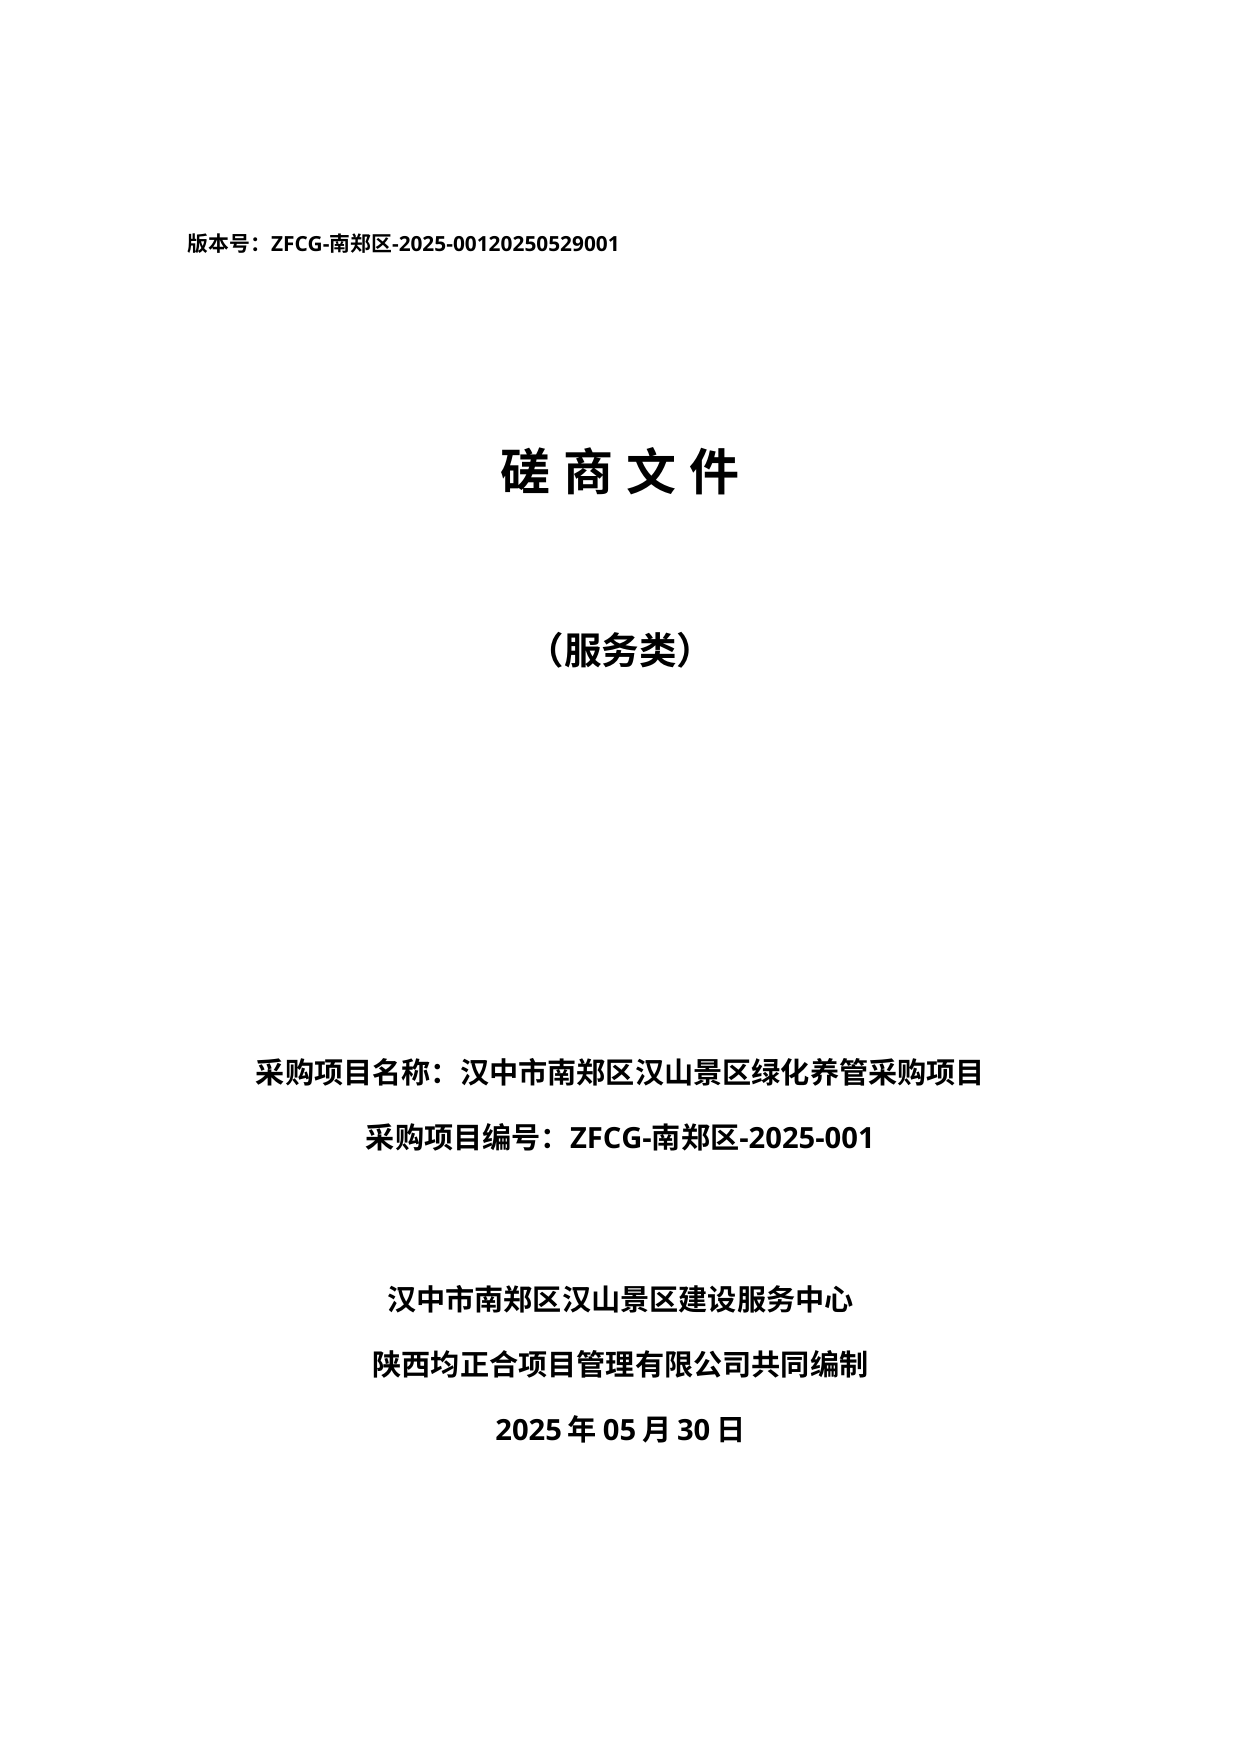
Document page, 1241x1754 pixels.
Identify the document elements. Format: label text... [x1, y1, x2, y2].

text 磋 商 文 件 [187, 422, 1053, 617]
text （服务类） [187, 617, 1053, 1039]
text 2025年05月30日 [187, 1397, 1053, 1462]
text 汉中市南郑区汉山景区建设服务中心 [187, 1267, 1053, 1332]
text 陕西均正合项目管理有限公司共同编制 [187, 1332, 1053, 1397]
text 版本号：ZFCG-南郑区-2025-00120250529001 [187, 227, 1053, 422]
text 采购项目名称：汉中市南郑区汉山景区绿化养管采购项目 [187, 1039, 1053, 1104]
text 采购项目编号：ZFCG-南郑区-2025-001 [187, 1104, 1053, 1267]
